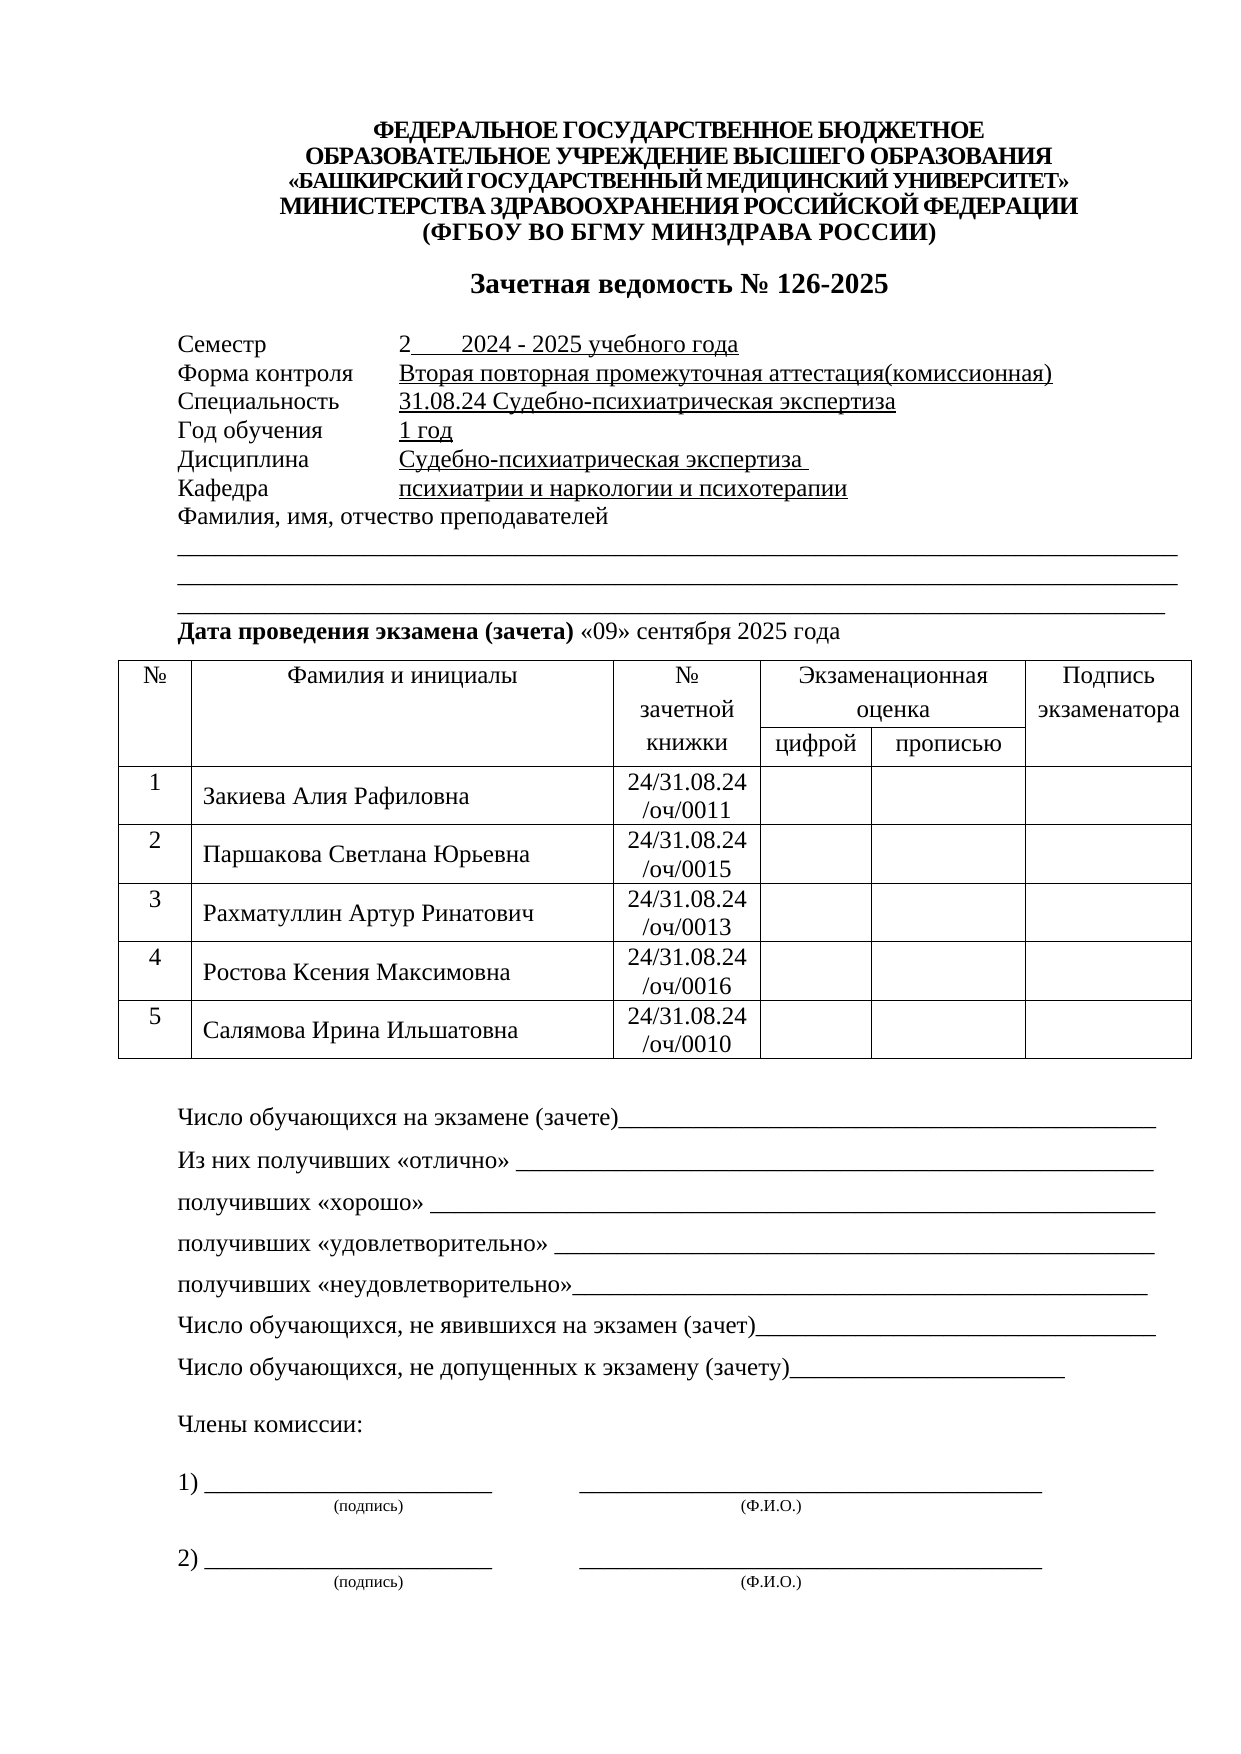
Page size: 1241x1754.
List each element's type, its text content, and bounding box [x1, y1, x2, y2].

text Члены комиссии: [177, 1409, 1181, 1438]
table_cell 4 [119, 942, 191, 1000]
table_cell 24/31.08.24/оч/0015 [614, 825, 760, 883]
text Форма контроля Вторая повторная промежуточная аттестация(комиссионная) [177, 358, 1181, 386]
text Дисциплина Судебно-психиатрическая экспертиза [177, 444, 1181, 473]
text (подпись) (Ф.И.О.) [177, 1496, 1181, 1515]
table_cell цифрой [761, 728, 871, 766]
table_cell [1026, 767, 1191, 824]
subtitle МИНИСТЕРСТВА ЗДРАВООХРАНЕНИЯ РОССИЙСКОЙ ФЕДЕРАЦИИ [177, 193, 1181, 219]
text Год обучения 1 год [177, 415, 1181, 444]
text получивших «неудовлетворительно»______________________________________________ [177, 1269, 1181, 1298]
text Кафедра психиатрии и наркологии и психотерапии [177, 473, 1181, 501]
table_cell [872, 942, 1025, 1000]
table_cell 2 [119, 825, 191, 883]
table_cell 24/31.08.24/оч/0010 [614, 1001, 760, 1058]
table_cell [1026, 884, 1191, 941]
subtitle ОБРАЗОВАТЕЛЬНОЕ УЧРЕЖДЕНИЕ ВЫСШЕГО ОБРАЗОВАНИЯ [177, 144, 1181, 170]
text Специальность 31.08.24 Судебно-психиатрическая экспертиза [177, 386, 1181, 415]
table_cell Салямова Ирина Ильшатовна [192, 1001, 613, 1058]
table_cell 5 [119, 1001, 191, 1058]
table_cell [1026, 825, 1191, 883]
table_header № зачетной книжки [614, 661, 760, 766]
table_header Подпись экзаменатора [1026, 661, 1191, 766]
table_header № [119, 661, 191, 766]
table_cell [1026, 1001, 1191, 1058]
table_cell [761, 1001, 871, 1058]
text 1) _______________________ _____________________________________ [177, 1467, 1181, 1496]
table_cell [761, 942, 871, 1000]
table_cell [872, 1001, 1025, 1058]
text Число обучающихся, не явившихся на экзамен (зачет)________________________________ [177, 1311, 1181, 1339]
table_cell прописью [872, 728, 1025, 766]
table_cell [872, 825, 1025, 883]
text Из них получивших «отлично» ___________________________________________________ [177, 1146, 1181, 1174]
subtitle ФЕДЕРАЛЬНОЕ ГОСУДАРСТВЕННОЕ БЮДЖЕТНОЕ [177, 118, 1181, 144]
table_cell Рахматуллин Артур Ринатович [192, 884, 613, 941]
table_cell Закиева Алия Рафиловна [192, 767, 613, 824]
text Фамилия, имя, отчество преподавателей _______________________________________________________________________________________________________________________________________________________________________________________________________________________________________________ [177, 501, 1181, 616]
table_cell 24/31.08.24/оч/0016 [614, 942, 760, 1000]
table_cell 3 [119, 884, 191, 941]
text получивших «удовлетворительно» ________________________________________________ [177, 1228, 1181, 1257]
text Число обучающихся, не допущенных к экзамену (зачету)______________________ [177, 1352, 1181, 1381]
table_cell [761, 767, 871, 824]
text Зачетная ведомость № 126-2025 [177, 267, 1181, 300]
table_cell Паршакова Светлана Юрьевна [192, 825, 613, 883]
text получивших «хорошо» __________________________________________________________ [177, 1187, 1181, 1216]
table_cell [872, 884, 1025, 941]
text Семестр 2 2024 - 2025 учебного года [177, 329, 1181, 358]
text Число обучающихся на экзамене (зачете)___________________________________________ [177, 1102, 1181, 1131]
table_cell [872, 767, 1025, 824]
text Дата проведения экзамена (зачета) «09» сентября 2025 года [177, 616, 1181, 645]
table_header Экзаменационная оценка [761, 661, 1025, 727]
table_cell 24/31.08.24/оч/0011 [614, 767, 760, 824]
text (ФГБОУ ВО БГМУ МИНЗДРАВА РОССИИ) [177, 219, 1181, 245]
table_header Фамилия и инициалы [192, 661, 613, 766]
table_cell 24/31.08.24/оч/0013 [614, 884, 760, 941]
text 2) _______________________ _____________________________________ [177, 1543, 1181, 1572]
subtitle «БАШКИРСКИЙ ГОСУДАРСТВЕННЫЙ МЕДИЦИНСКИЙ УНИВЕРСИТЕТ» [177, 170, 1181, 193]
table_cell [761, 884, 871, 941]
table_cell [1026, 942, 1191, 1000]
table_cell [761, 825, 871, 883]
table_cell 1 [119, 767, 191, 824]
table_cell Ростова Ксения Максимовна [192, 942, 613, 1000]
text (подпись) (Ф.И.О.) [177, 1572, 1181, 1591]
